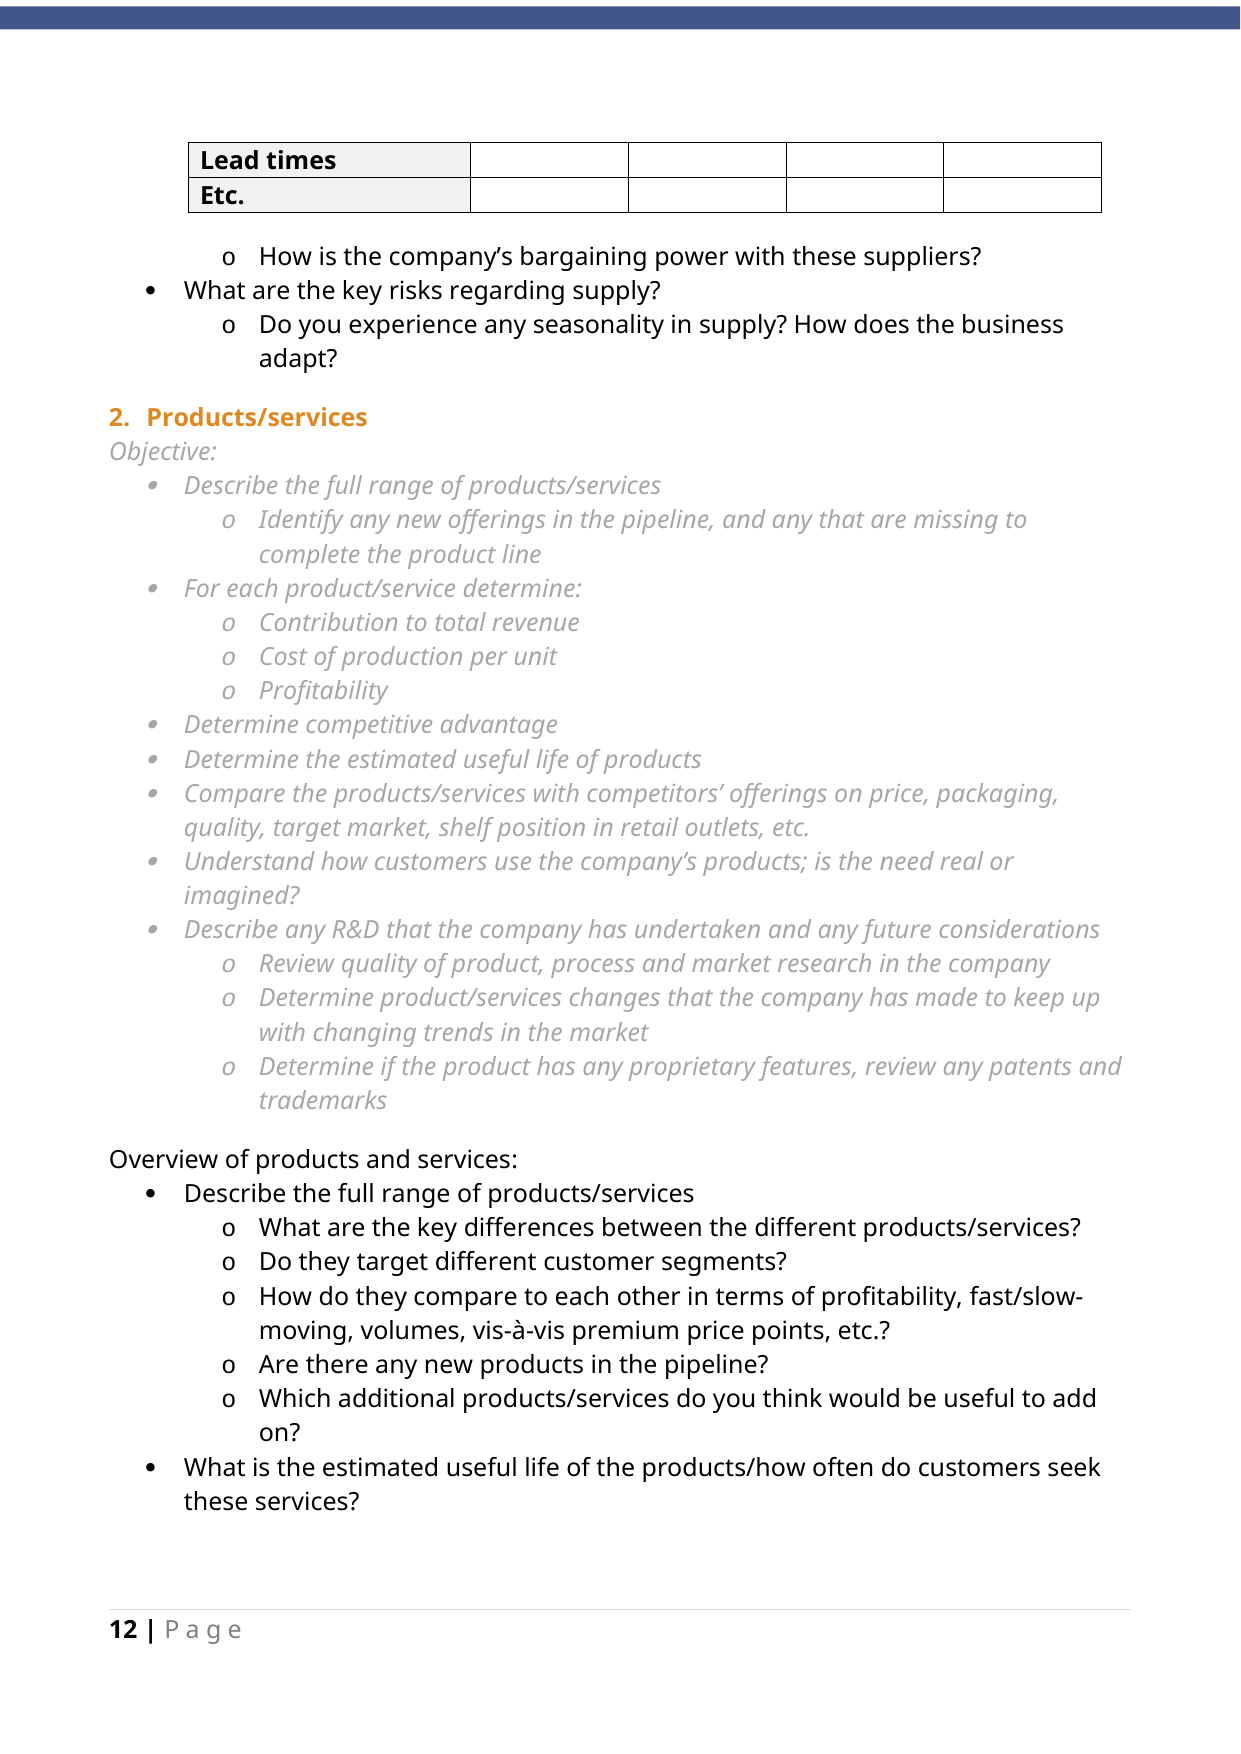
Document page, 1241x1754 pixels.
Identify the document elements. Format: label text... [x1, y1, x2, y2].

list Describe the full range of products/services [146, 1176, 1131, 1210]
list What are the key differences between the different products/services? [221, 1210, 1131, 1244]
table_cell [629, 178, 786, 212]
table_cell [629, 143, 786, 177]
table_cell [471, 178, 628, 212]
list Determine competitive advantage [146, 707, 1131, 741]
list Review quality of product, process and market research in the company [221, 946, 1131, 980]
table_cell [787, 143, 943, 177]
list Do you experience any seasonality in supply? How does the business adapt? [221, 306, 1131, 375]
list Determine product/services changes that the company has made to keep up with changing trends in the market [221, 980, 1131, 1048]
subtitle Products/services [109, 400, 1131, 434]
list Identify any new offerings in the pipeline, and any that are missing to complete the product line [221, 502, 1131, 570]
table_cell [787, 178, 943, 212]
text Overview of products and services: [109, 1142, 1131, 1176]
list Determine if the product has any proprietary features, review any patents and trademarks [221, 1048, 1131, 1117]
table_cell Etc. [189, 178, 470, 212]
list Compare the products/services with competitors’ offerings on price, packaging, quality, target market, shelf position in retail outlets, etc. [146, 775, 1131, 843]
list Understand how customers use the company’s products; is the need real or imagined? [146, 843, 1131, 912]
list Profitability [221, 673, 1131, 707]
list Determine the estimated useful life of products [146, 741, 1131, 775]
table_cell [944, 143, 1101, 177]
list Cost of production per unit [221, 639, 1131, 673]
table_cell [944, 178, 1101, 212]
list How do they compare to each other in terms of profitability, fast/slow-moving, volumes, vis-à-vis premium price points, etc.? [221, 1278, 1131, 1347]
table_cell [471, 143, 628, 177]
list What is the estimated useful life of the products/how often do customers seek these services? [146, 1449, 1131, 1517]
list Contribution to total revenue [221, 604, 1131, 639]
list For each product/service determine: [146, 570, 1131, 604]
list Do they target different customer segments? [221, 1244, 1131, 1278]
table_cell Lead times [189, 143, 470, 177]
list What are the key risks regarding supply? [146, 272, 1131, 306]
list Describe the full range of products/services [146, 468, 1131, 502]
text Objective: [109, 434, 1131, 468]
list Which additional products/services do you think would be useful to add on? [221, 1381, 1131, 1449]
list Describe any R&D that the company has undertaken and any future considerations [146, 912, 1131, 946]
list Are there any new products in the pipeline? [221, 1347, 1131, 1381]
list How is the company’s bargaining power with these suppliers? [221, 238, 1131, 272]
